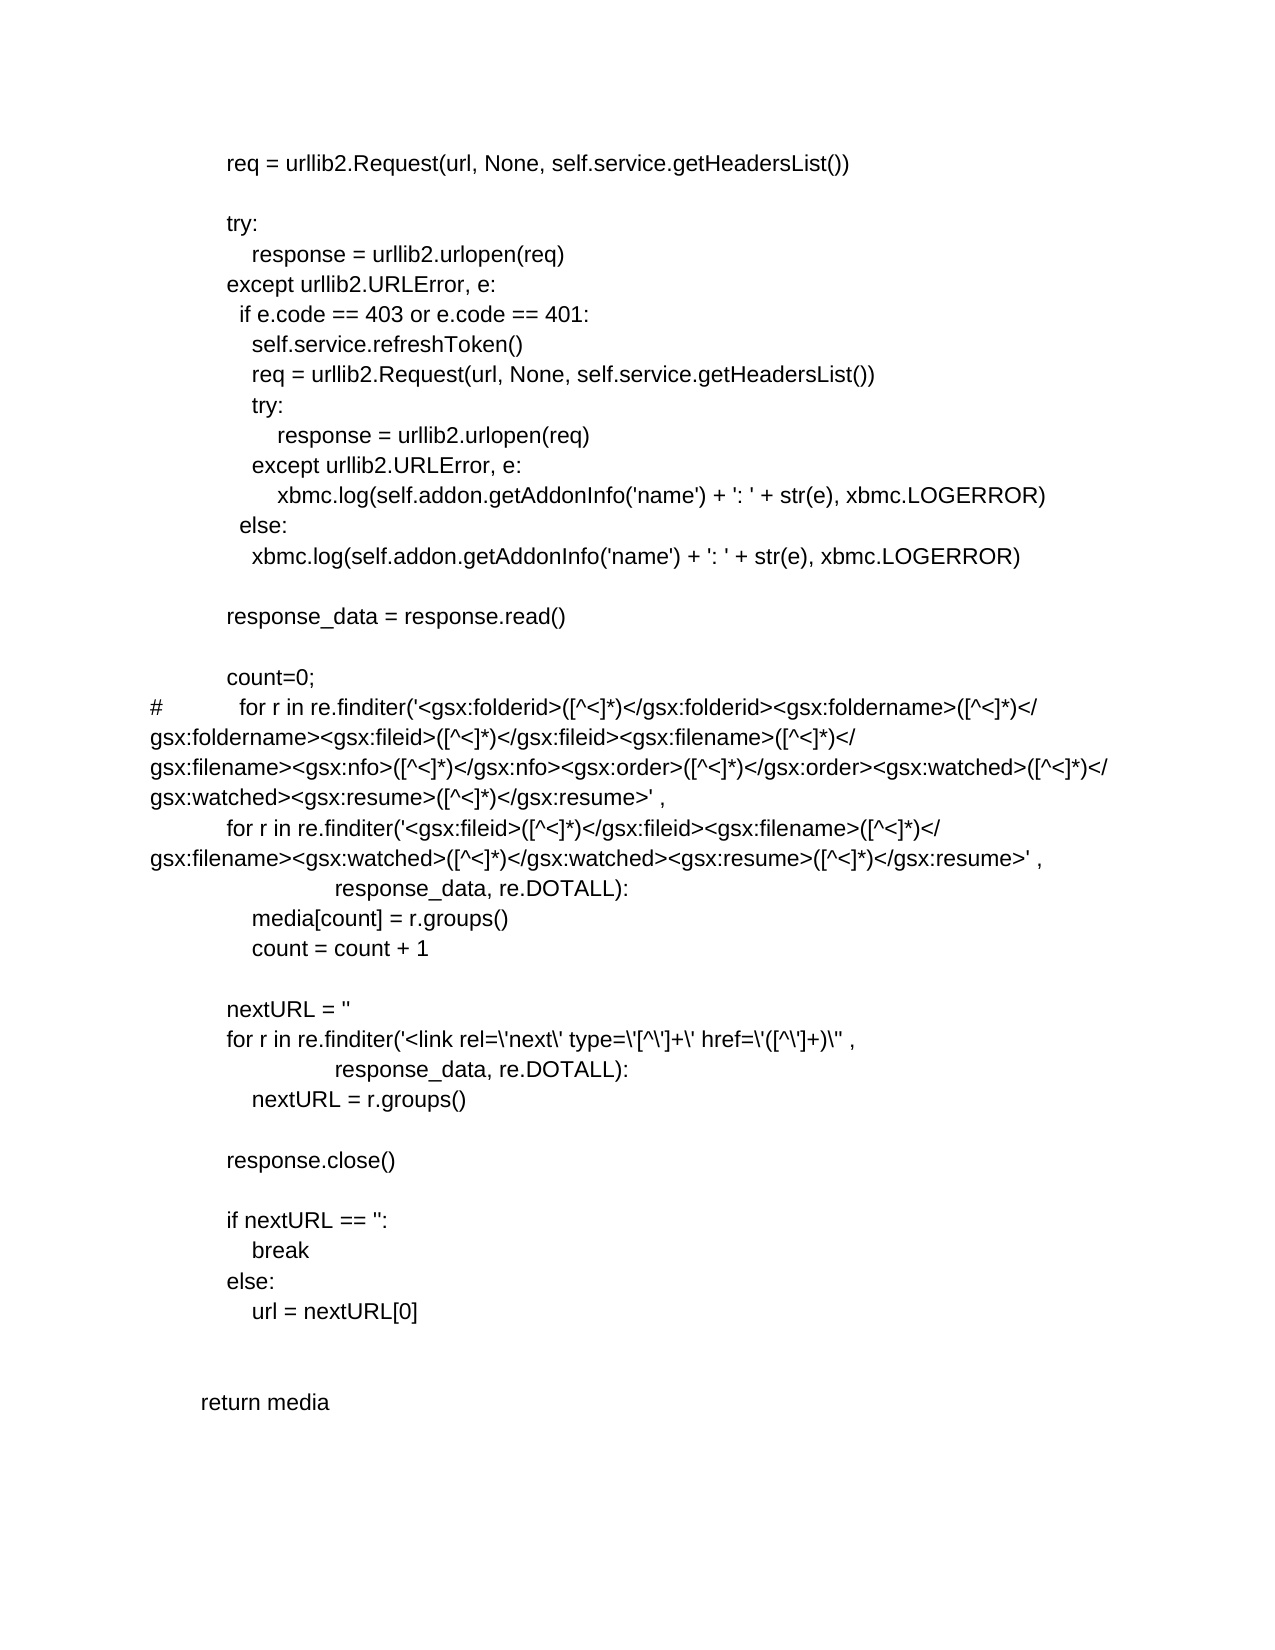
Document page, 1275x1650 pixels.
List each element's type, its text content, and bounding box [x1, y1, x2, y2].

text count=0; [150, 663, 1125, 690]
text req = urllib2.Request(url, None, self.service.getHeadersList()) [150, 361, 1125, 388]
text for r in re.finditer('<link rel=\'next\' type=\'[^\']+\' href=\'([^\']+)\'' , [150, 1026, 1125, 1052]
text else: [150, 512, 1125, 539]
text self.service.refreshToken() [150, 331, 1125, 358]
text response.close() [150, 1147, 1125, 1173]
text except urllib2.URLError, e: [150, 452, 1125, 478]
text response_data, re.DOTALL): [150, 875, 1125, 901]
text # for r in re.finditer('<gsx:folderid>([^<]*)</gsx:folderid><gsx:foldername>([^<]*)</gsx:foldername><gsx:fileid>([^<]*)</gsx:fileid><gsx:filename>([^<]*)</gsx:filename><gsx:nfo>([^<]*)</gsx:nfo><gsx:order>([^<]*)</gsx:order><gsx:watched>([^<]*)</gsx:watched><gsx:resume>([^<]*)</gsx:resume>' , [150, 694, 1125, 811]
text xbmc.log(self.addon.getAddonInfo('name') + ': ' + str(e), xbmc.LOGERROR) [150, 543, 1125, 569]
text count = count + 1 [150, 935, 1125, 962]
text nextURL = r.groups() [150, 1086, 1125, 1113]
text media[count] = r.groups() [150, 905, 1125, 932]
text xbmc.log(self.addon.getAddonInfo('name') + ': ' + str(e), xbmc.LOGERROR) [150, 482, 1125, 509]
text response_data, re.DOTALL): [150, 1056, 1125, 1083]
text return media [150, 1388, 1125, 1415]
text except urllib2.URLError, e: [150, 271, 1125, 297]
text for r in re.finditer('<gsx:fileid>([^<]*)</gsx:fileid><gsx:filename>([^<]*)</gsx:filename><gsx:watched>([^<]*)</gsx:watched><gsx:resume>([^<]*)</gsx:resume>' , [150, 814, 1125, 871]
text try: [150, 392, 1125, 418]
text response = urllib2.urlopen(req) [150, 241, 1125, 267]
text if e.code == 403 or e.code == 401: [150, 301, 1125, 327]
text req = urllib2.Request(url, None, self.service.getHeadersList()) [150, 150, 1125, 176]
text response = urllib2.urlopen(req) [150, 422, 1125, 448]
text else: [150, 1268, 1125, 1294]
text nextURL = '' [150, 996, 1125, 1022]
text if nextURL == '': [150, 1207, 1125, 1234]
text response_data = response.read() [150, 603, 1125, 629]
text break [150, 1237, 1125, 1264]
text try: [150, 210, 1125, 237]
text url = nextURL[0] [150, 1298, 1125, 1324]
